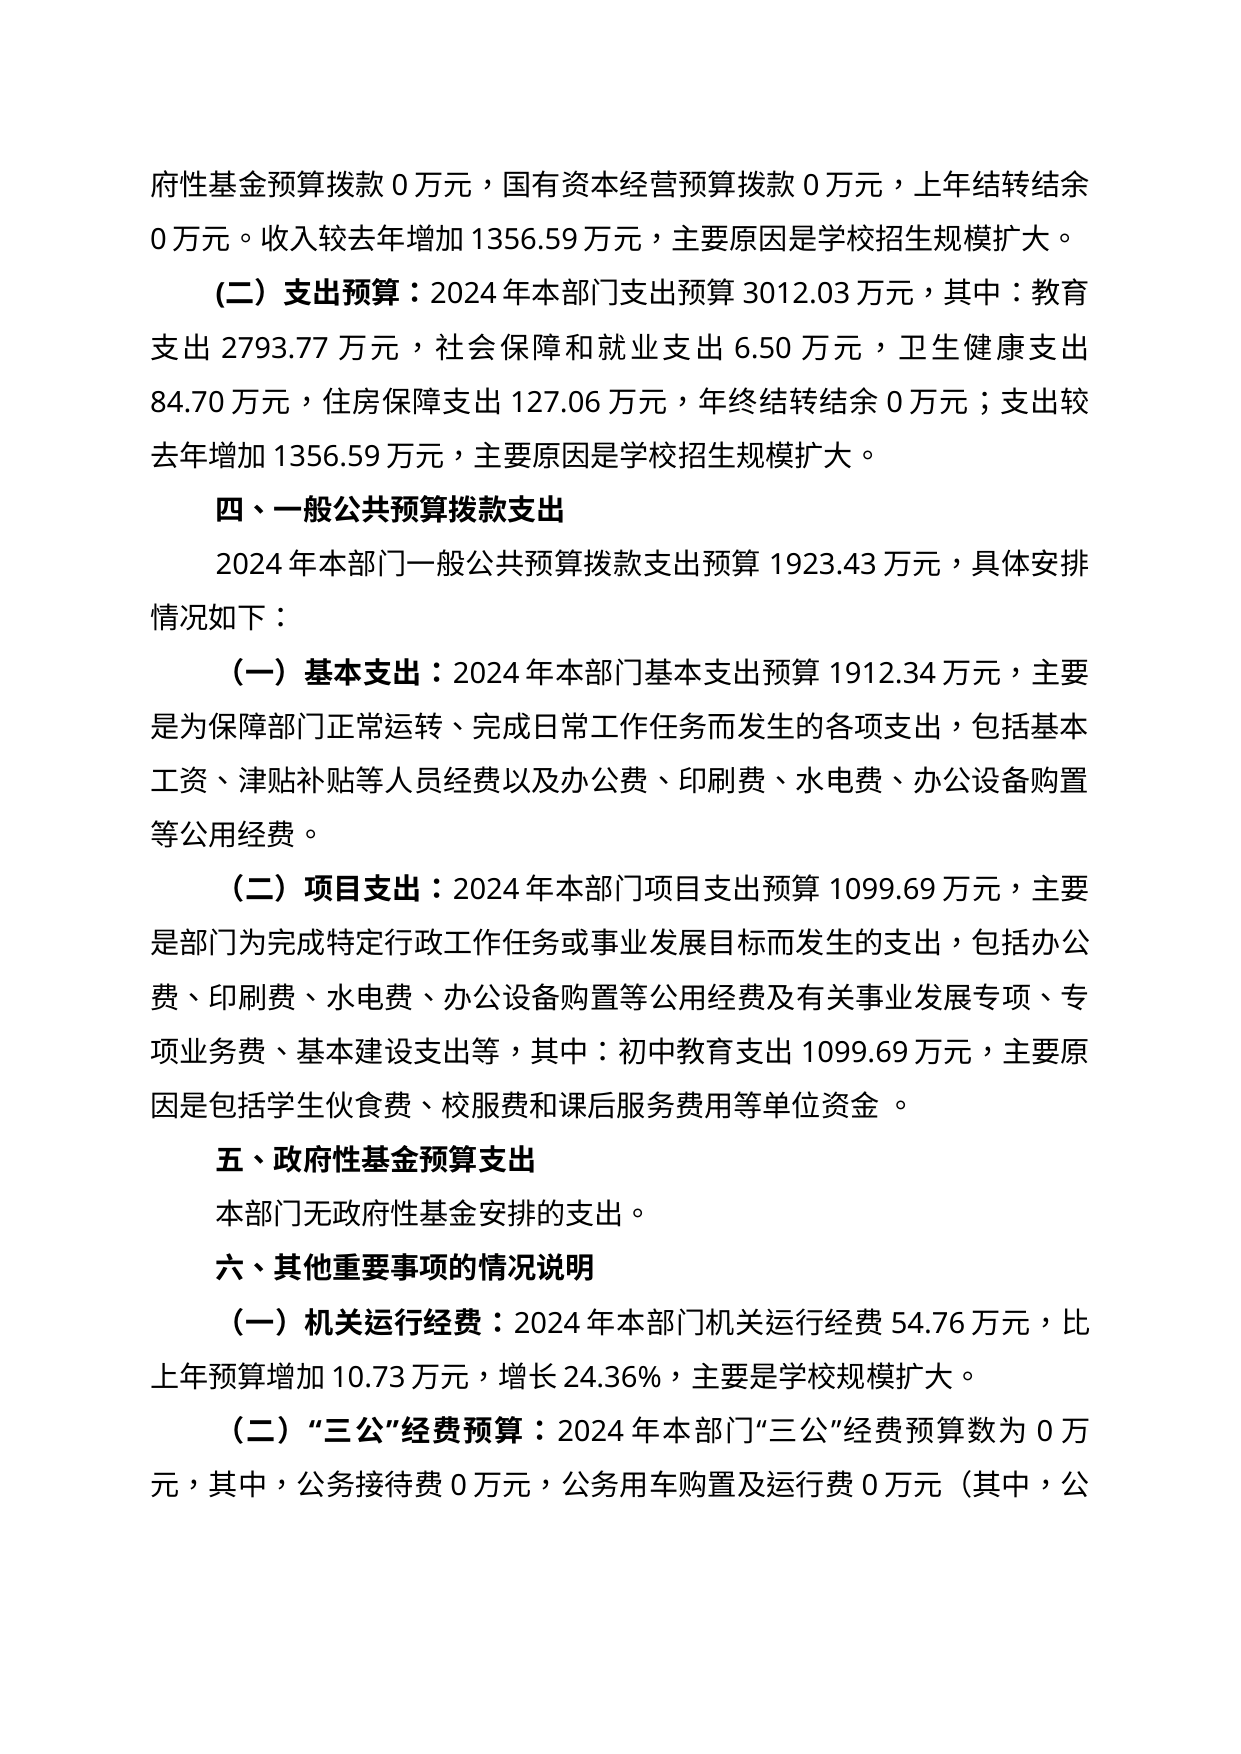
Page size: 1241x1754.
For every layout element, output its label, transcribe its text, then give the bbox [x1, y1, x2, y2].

text （二）项目支出：2024年本部门项目支出预算1099.69万元，主要是部门为完成特定行政工作任务或事业发展目标而发生的支出，包括办公费、印刷费、水电费、办公设备购置等公用经费及有关事业发展专项、专项业务费、基本建设支出等，其中：初中教育支出1099.69万元，主要原因是包括学生伙食费、校服费和课后服务费用等单位资金 。 [150, 854, 1090, 1125]
text （一）基本支出：2024年本部门基本支出预算1912.34万元，主要是为保障部门正常运转、完成日常工作任务而发生的各项支出，包括基本工资、津贴补贴等人员经费以及办公费、印刷费、水电费、办公设备购置等公用经费。 [150, 637, 1090, 854]
text 2024年本部门一般公共预算拨款支出预算1923.43万元，具体安排情况如下： [150, 529, 1090, 637]
text （一）机关运行经费：2024年本部门机关运行经费54.76万元，比上年预算增加10.73万元，增长24.36%，主要是学校规模扩大。 [150, 1287, 1090, 1396]
text 六、其他重要事项的情况说明 [150, 1233, 1090, 1287]
text 本部门无政府性基金安排的支出。 [150, 1179, 1090, 1233]
text (二）支出预算：2024年本部门支出预算3012.03万元，其中：教育支出2793.77万元，社会保障和就业支出6.50万元，卫生健康支出84.70万元，住房保障支出127.06万元，年终结转结余0万元；支出较去年增加1356.59万元，主要原因是学校招生规模扩大。 [150, 258, 1090, 475]
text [150, 1396, 1090, 1504]
text 四、一般公共预算拨款支出 [150, 475, 1090, 529]
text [150, 150, 1090, 258]
text 五、政府性基金预算支出 [150, 1125, 1090, 1179]
